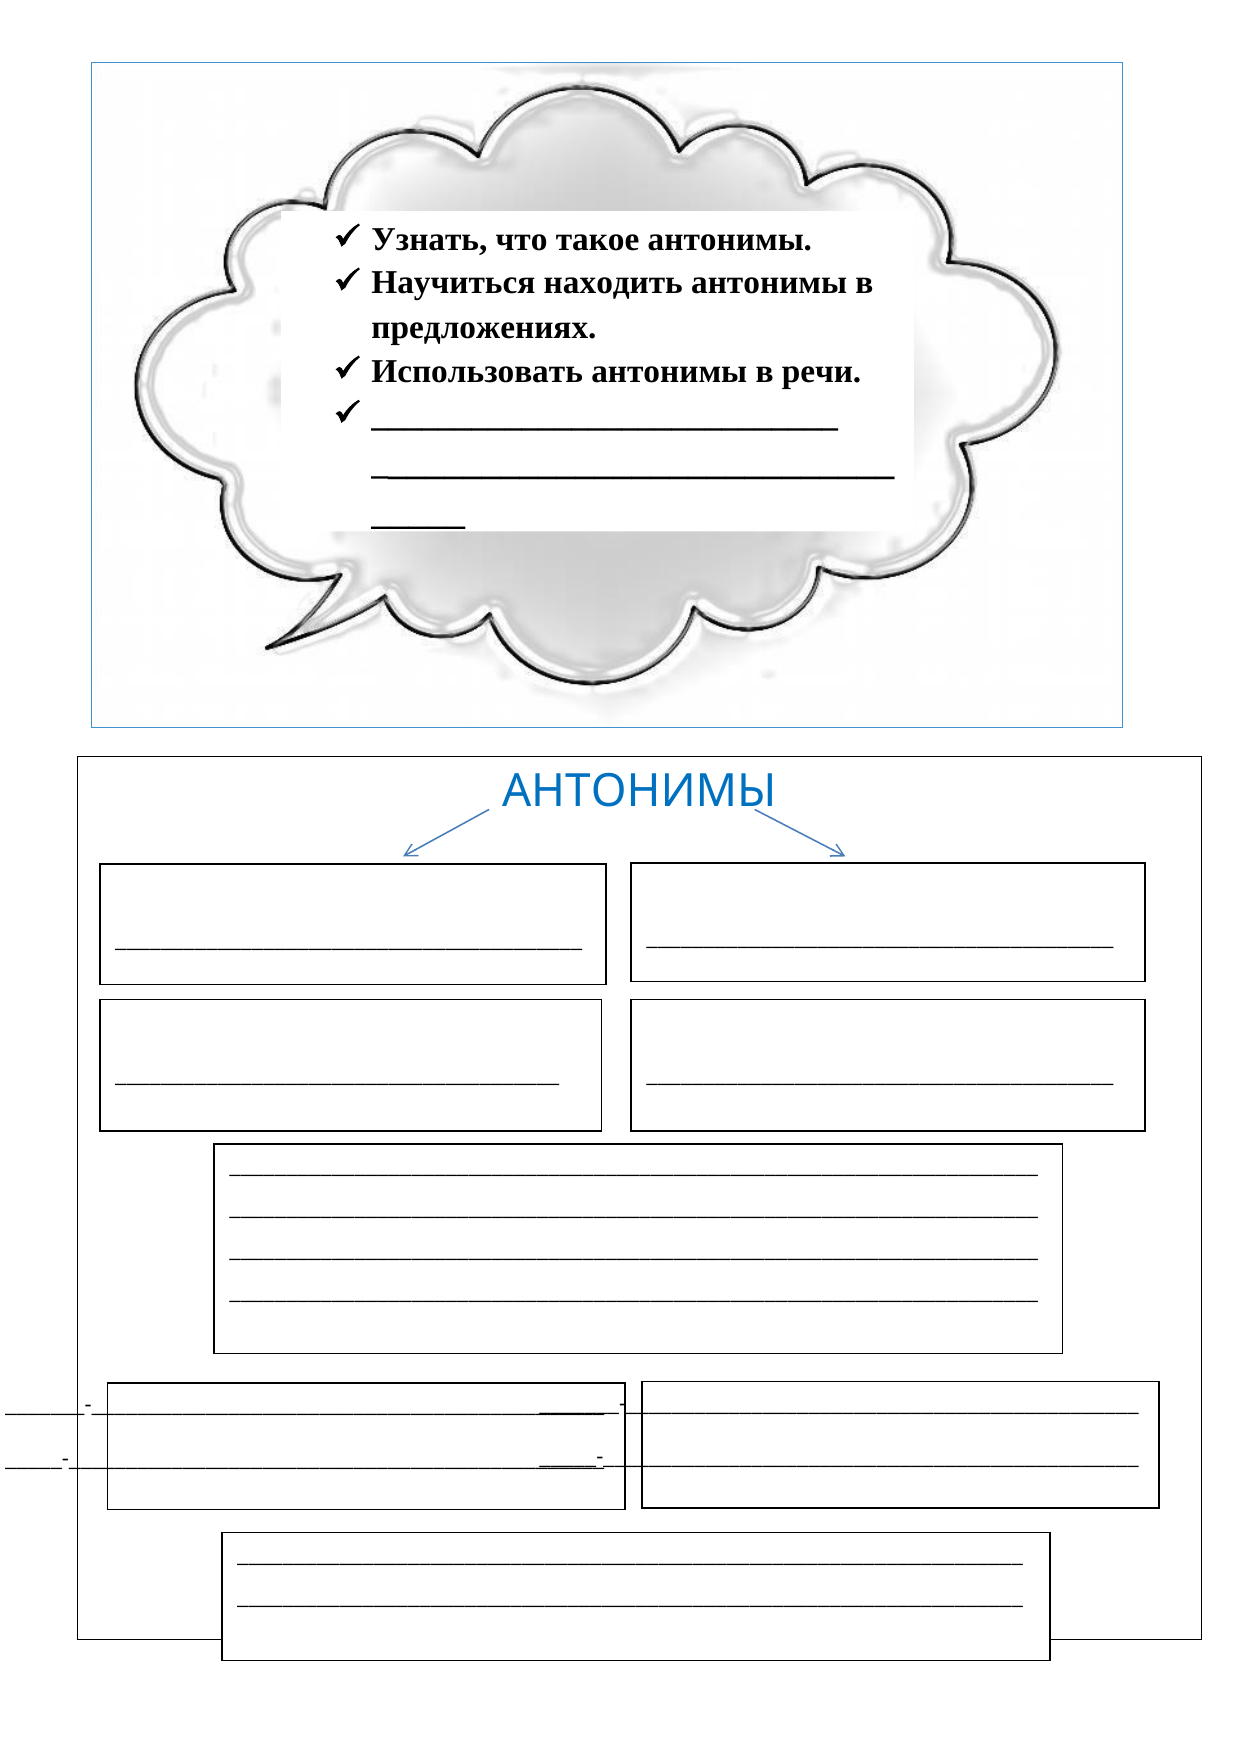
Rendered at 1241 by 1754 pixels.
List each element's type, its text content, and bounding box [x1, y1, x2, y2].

table_header АНТОНИМЫ [78, 757, 1201, 1639]
picture [92, 63, 1122, 727]
